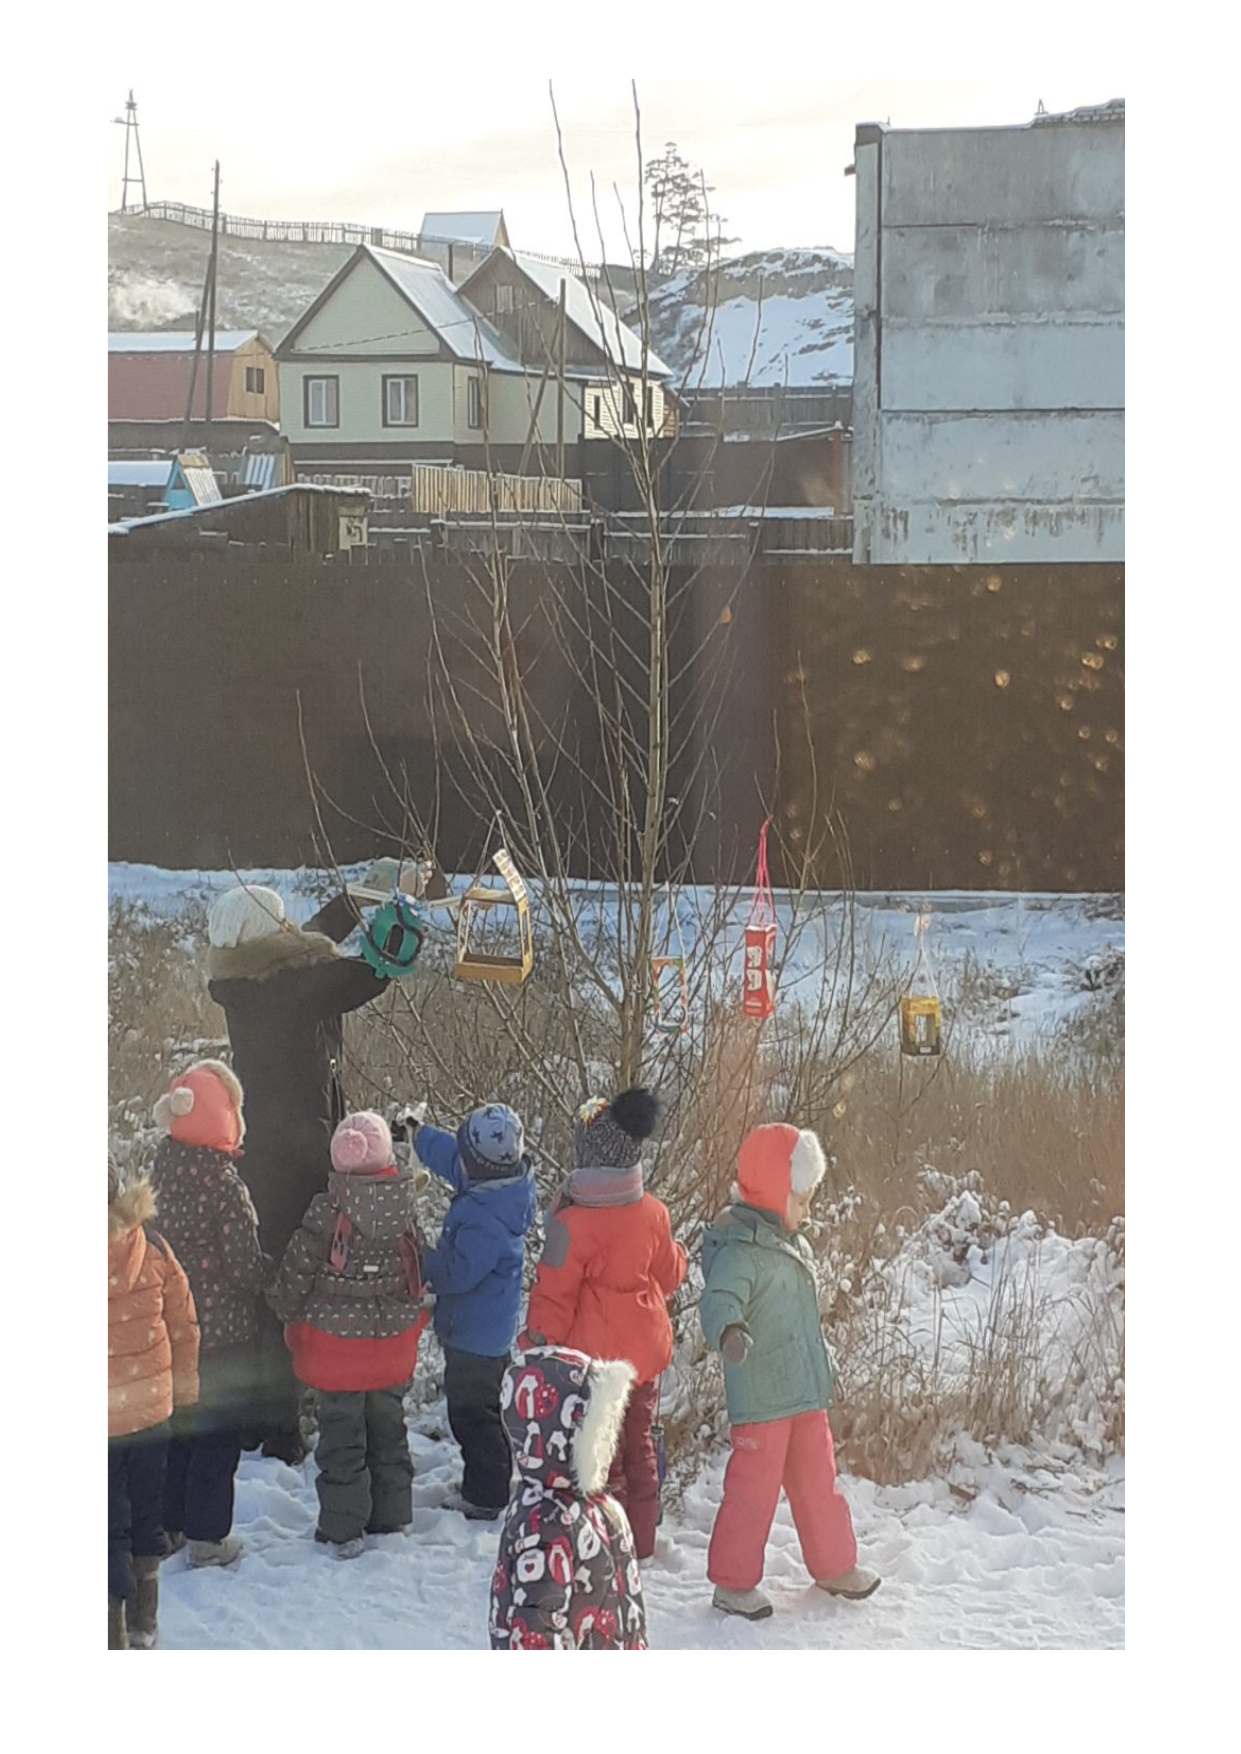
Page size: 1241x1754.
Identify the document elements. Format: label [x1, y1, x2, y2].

picture [107, 79, 1125, 1650]
